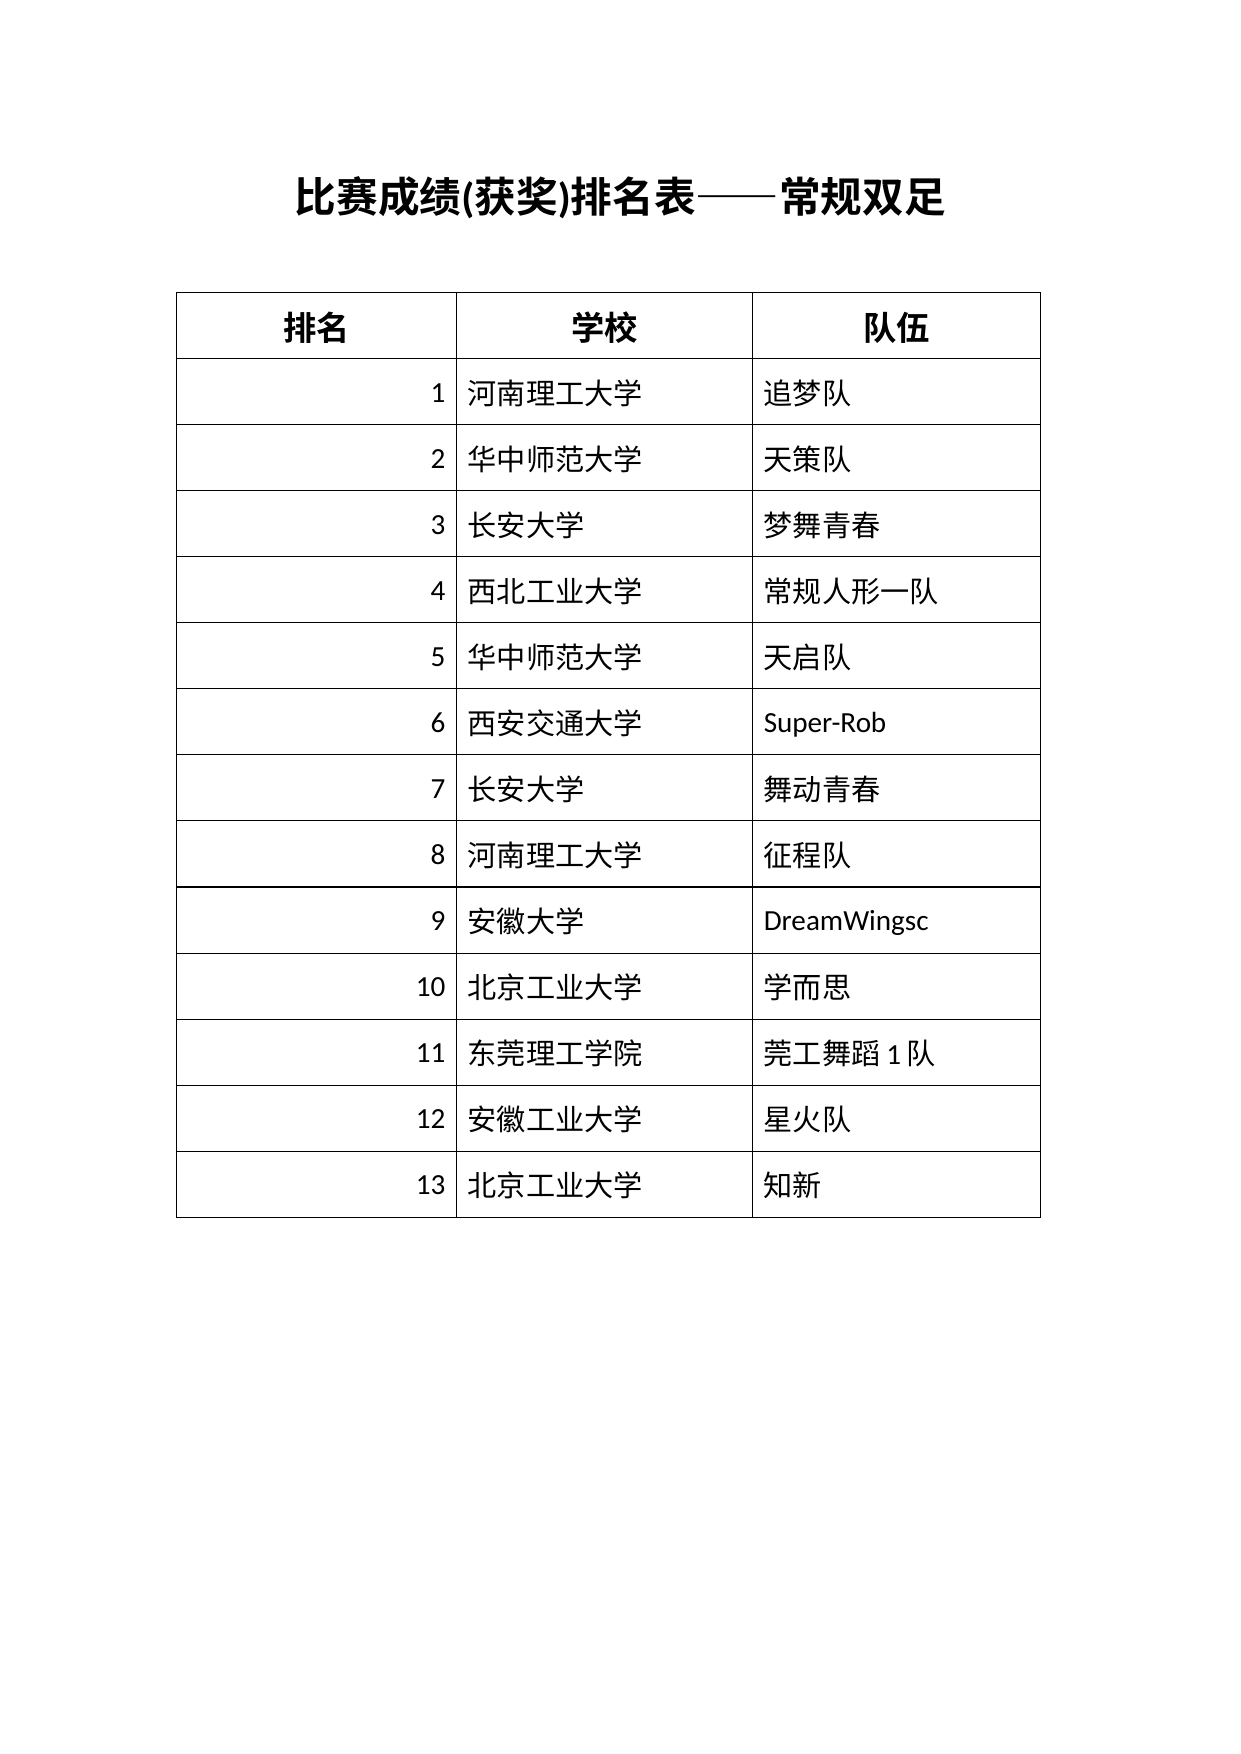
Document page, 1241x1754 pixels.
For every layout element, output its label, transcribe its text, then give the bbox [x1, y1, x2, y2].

table_cell 12 [177, 1086, 456, 1151]
table_cell 天策队 [753, 425, 1040, 490]
table_cell 梦舞青春 [753, 491, 1040, 556]
table_cell 2 [177, 425, 456, 490]
table_cell 华中师范大学 [457, 425, 752, 490]
table_cell 3 [177, 491, 456, 556]
table_cell 追梦队 [753, 359, 1040, 424]
table_cell 9 [177, 888, 456, 952]
table_cell 知新 [753, 1152, 1040, 1217]
table_cell 长安大学 [457, 491, 752, 556]
table_cell 11 [177, 1020, 456, 1084]
table_header 队伍 [753, 293, 1040, 358]
table_cell 5 [177, 623, 456, 688]
table_cell 西北工业大学 [457, 557, 752, 622]
table_cell 8 [177, 821, 456, 886]
table_cell 华中师范大学 [457, 623, 752, 688]
table_cell 13 [177, 1152, 456, 1217]
table_cell 北京工业大学 [457, 1152, 752, 1217]
table_cell 河南理工大学 [457, 821, 752, 886]
table_cell 莞工舞蹈1队 [753, 1020, 1040, 1084]
table_cell 4 [177, 557, 456, 622]
table_cell Super-Rob [753, 689, 1040, 754]
table_cell 西安交通大学 [457, 689, 752, 754]
table_header 排名 [177, 293, 456, 358]
text 比赛成绩(获奖)排名表——常规双足 [187, 162, 1053, 227]
table_cell 舞动青春 [753, 755, 1040, 820]
table_cell 6 [177, 689, 456, 754]
table_cell 安徽工业大学 [457, 1086, 752, 1151]
table_cell 常规人形一队 [753, 557, 1040, 622]
table_cell 征程队 [753, 821, 1040, 886]
table_cell 安徽大学 [457, 888, 752, 952]
table_cell 东莞理工学院 [457, 1020, 752, 1084]
table_cell 1 [177, 359, 456, 424]
table_cell 天启队 [753, 623, 1040, 688]
table_cell DreamWingsc [753, 888, 1040, 952]
table_cell 7 [177, 755, 456, 820]
table_cell 长安大学 [457, 755, 752, 820]
table_cell 学而思 [753, 954, 1040, 1018]
table_cell 河南理工大学 [457, 359, 752, 424]
table_cell 星火队 [753, 1086, 1040, 1151]
table_header 学校 [457, 293, 752, 358]
table_cell 北京工业大学 [457, 954, 752, 1018]
table_cell 10 [177, 954, 456, 1018]
